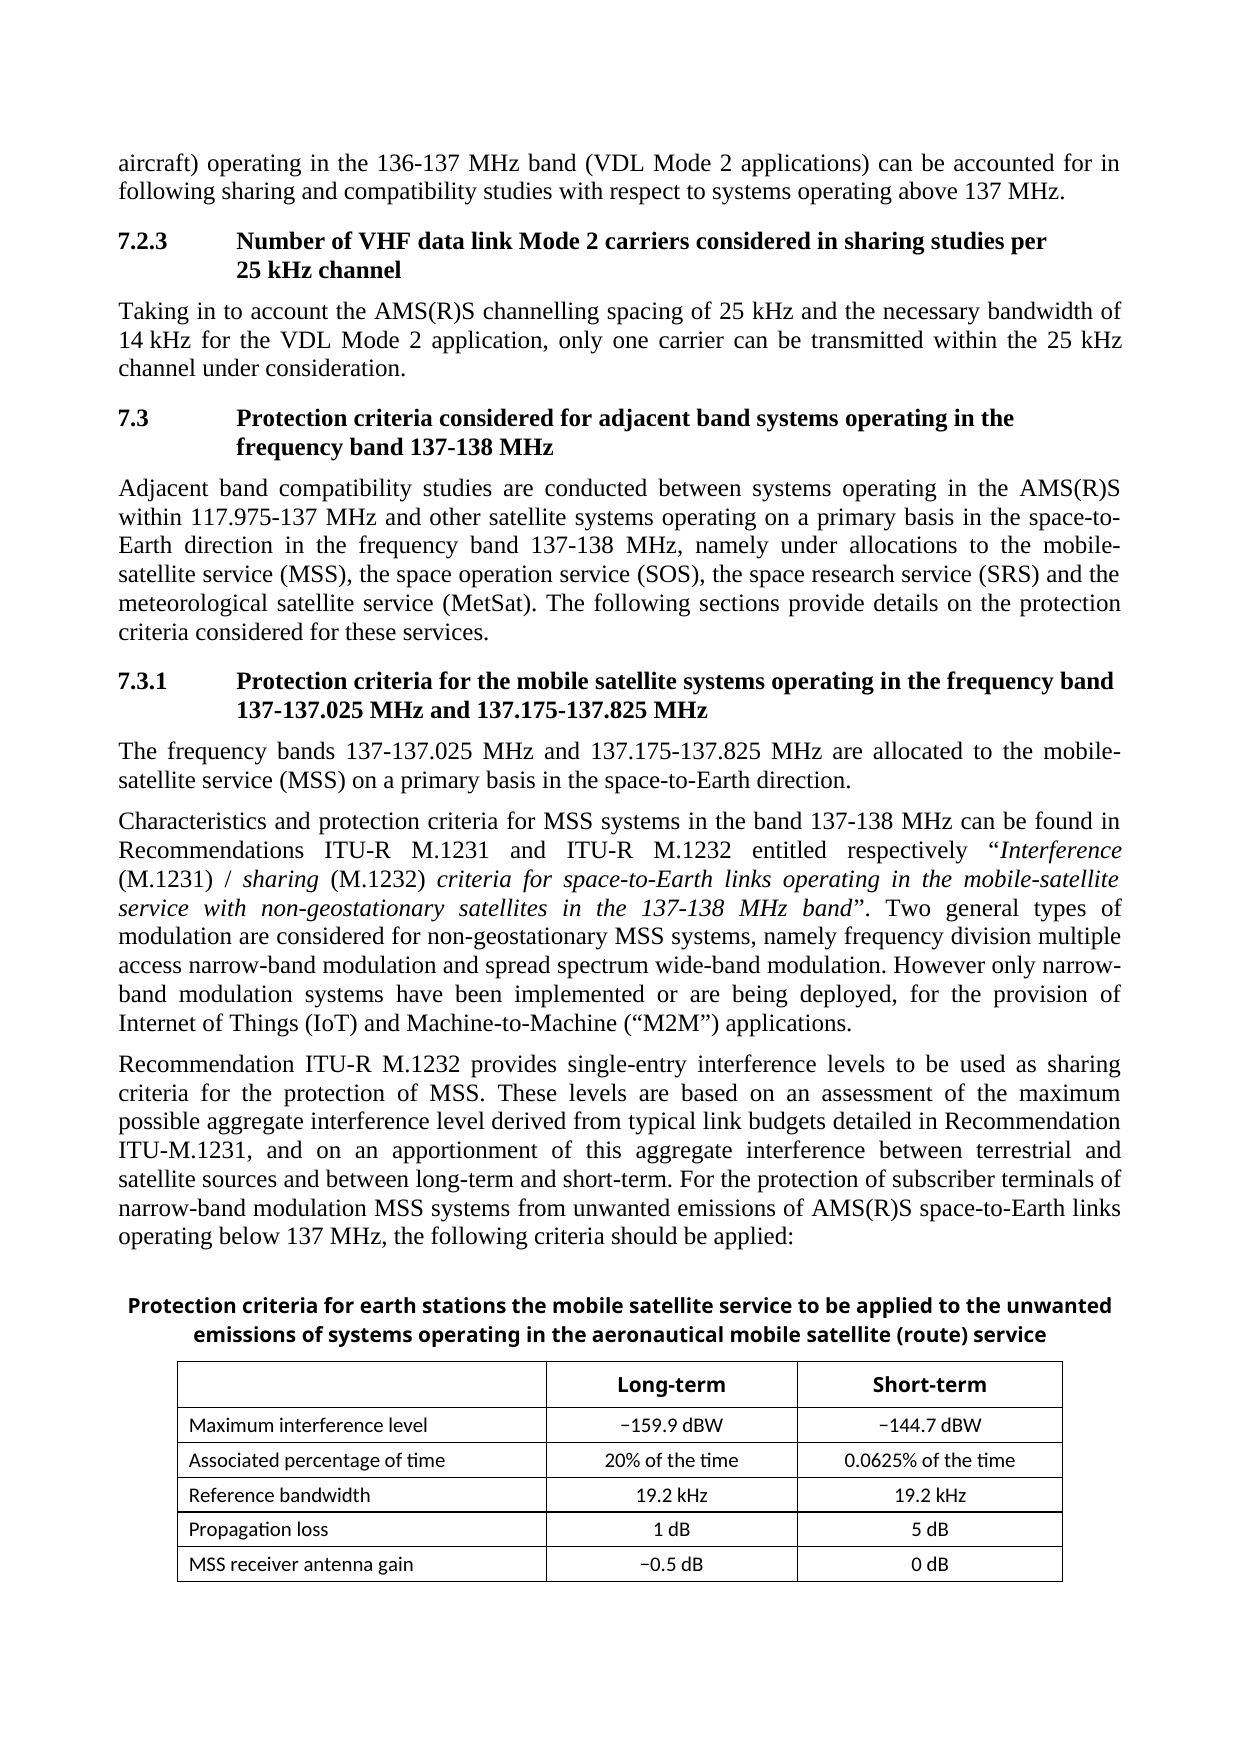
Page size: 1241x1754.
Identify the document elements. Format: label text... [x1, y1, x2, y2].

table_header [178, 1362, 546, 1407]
title Protection criteria for earth stations the mobile satellite service to be applied to the unwanted emissions of systems operating in the aeronautical mobile satellite (route) service [118, 1291, 1122, 1348]
subtitle Protection criteria considered for adjacent band systems operating in the frequency band 137-138 MHz [117, 403, 1122, 461]
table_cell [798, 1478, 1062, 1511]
text Recommendation ITU-R M.1232 provides single-entry interference levels to be used as sharing criteria for the protection of MSS. These levels are based on an assessment of the maximum possible aggregate interference level derived from typical link budgets detailed in Recommendation ITU-M.1231, and on an apportionment of this aggregate interference between terrestrial and satellite sources and between long-term and short-term. For the protection of subscriber terminals of narrow-band modulation MSS systems from unwanted emissions of AMS(R)S space-to-Earth links operating below 137 MHz, the following criteria should be applied: [118, 1049, 1122, 1250]
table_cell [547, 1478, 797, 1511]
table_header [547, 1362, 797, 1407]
text The frequency bands 137-137.025 MHz and 137.175-137.825 MHz are allocated to the mobile-satellite service (MSS) on a primary basis in the space-to-Earth direction. [118, 736, 1122, 794]
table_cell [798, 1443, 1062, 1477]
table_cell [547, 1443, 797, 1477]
subtitle Protection criteria for the mobile satellite systems operating in the frequency band 137-137.025 MHz and 137.175-137.825 MHz [117, 666, 1122, 724]
subtitle Number of VHF data link Mode 2 carriers considered in sharing studies per 25 kHz channel [117, 226, 1122, 283]
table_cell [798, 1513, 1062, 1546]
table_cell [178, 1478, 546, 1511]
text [118, 148, 1122, 205]
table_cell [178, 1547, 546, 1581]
text Characteristics and protection criteria for MSS systems in the band 137-138 MHz can be found in Recommendations ITU-R M.1231 and ITU-R M.1232 entitled respectively “Interference (M.1231) / sharing (M.1232) criteria for space-to-Earth links operating in the mobile-satellite service with non-geostationary satellites in the 137-138 MHz band”. Two general types of modulation are considered for non-geostationary MSS systems, namely frequency division multiple access narrow-band modulation and spread spectrum wide-band modulation. However only narrow-band modulation systems have been implemented or are being deployed, for the provision of Internet of Things (IoT) and Machine-to-Machine (“M2M”) applications. [118, 806, 1122, 1036]
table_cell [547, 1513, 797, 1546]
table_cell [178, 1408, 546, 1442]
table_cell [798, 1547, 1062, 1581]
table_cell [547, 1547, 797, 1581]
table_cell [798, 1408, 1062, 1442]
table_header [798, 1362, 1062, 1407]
text Adjacent band compatibility studies are conducted between systems operating in the AMS(R)S within 117.975-137 MHz and other satellite systems operating on a primary basis in the space-to-Earth direction in the frequency band 137-138 MHz, namely under allocations to the mobile-satellite service (MSS), the space operation service (SOS), the space research service (SRS) and the meteorological satellite service (MetSat). The following sections provide details on the protection criteria considered for these services. [118, 473, 1122, 646]
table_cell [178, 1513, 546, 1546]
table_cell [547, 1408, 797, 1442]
text Taking in to account the AMS(R)S channelling spacing of 25 kHz and the necessary bandwidth of 14 kHz for the VDL Mode 2 application, only one carrier can be transmitted within the 25 kHz channel under consideration. [118, 296, 1122, 382]
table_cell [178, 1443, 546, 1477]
